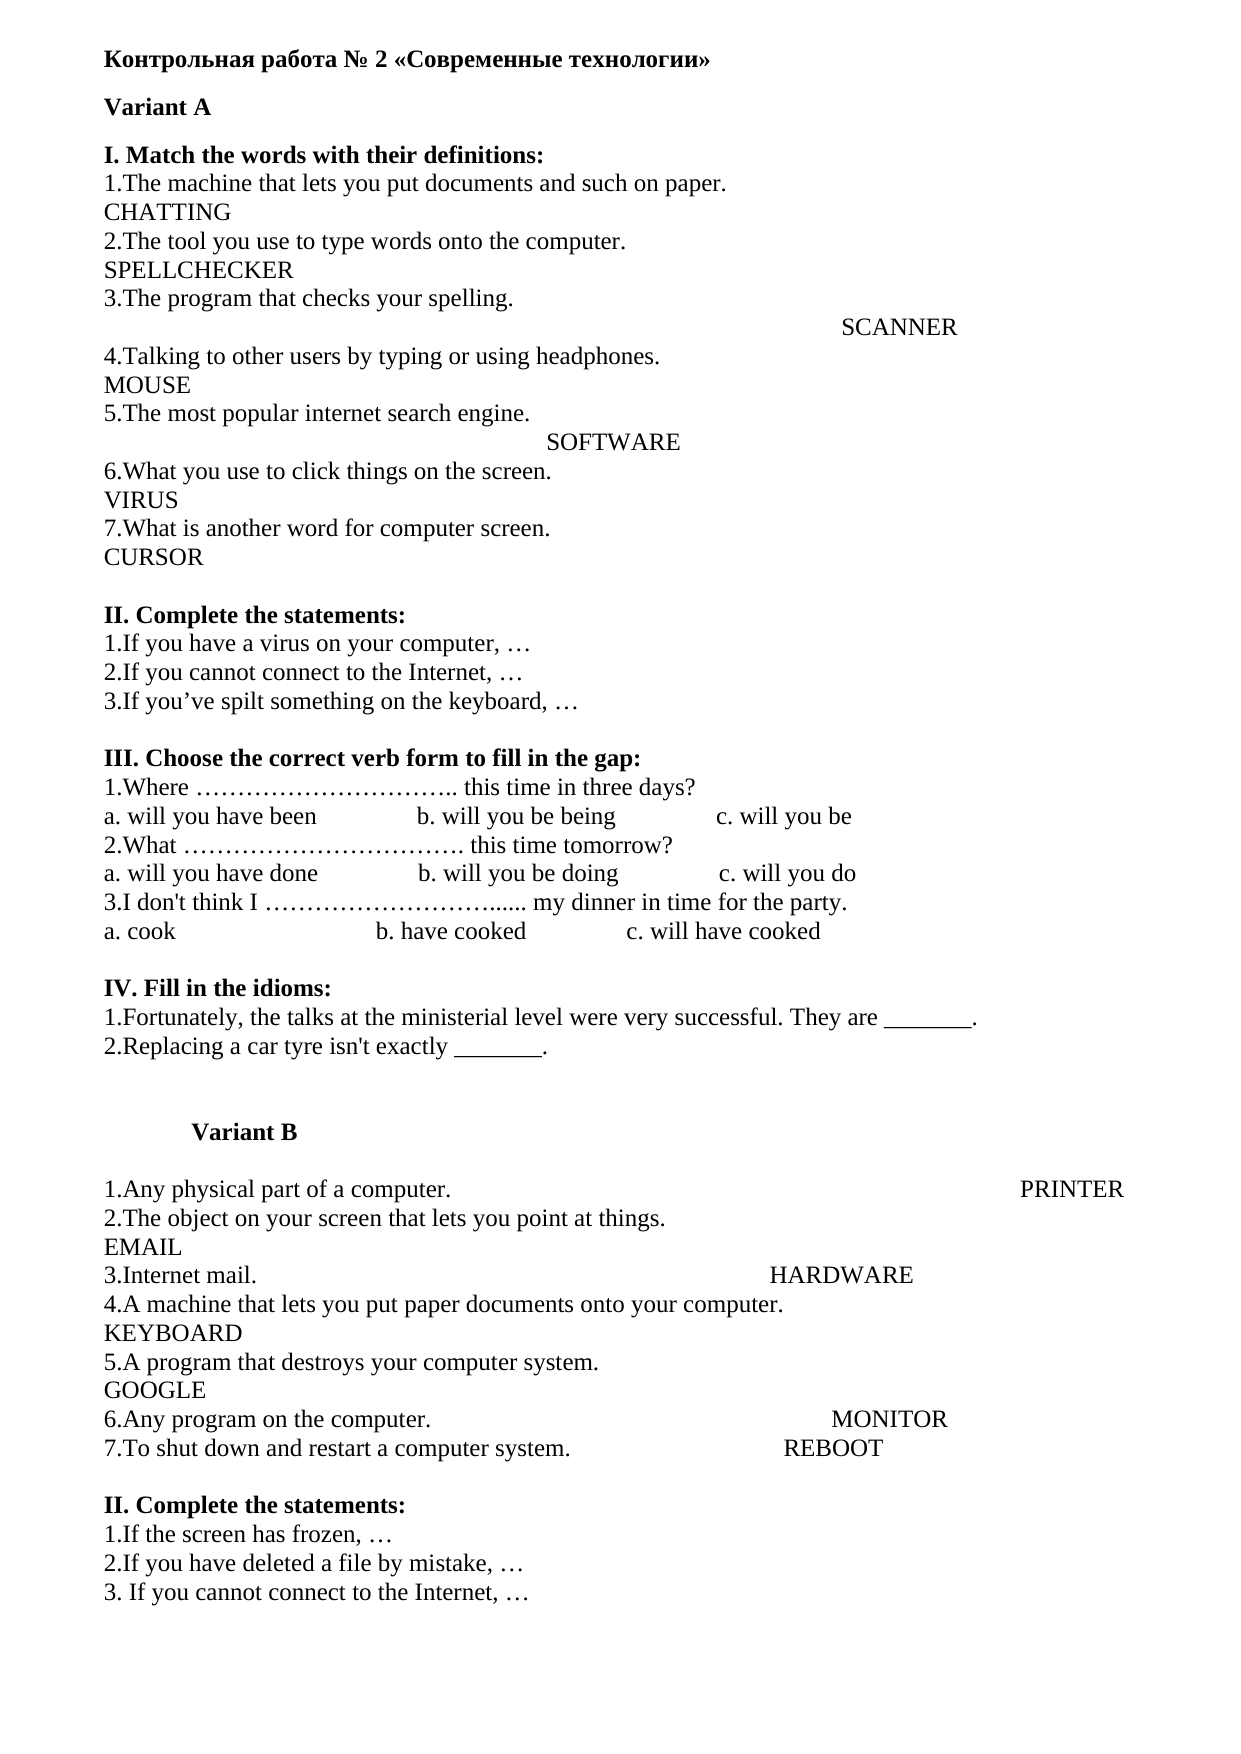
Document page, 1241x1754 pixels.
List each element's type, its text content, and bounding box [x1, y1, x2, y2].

text 3.If you’ve spilt something on the keyboard, … [103, 686, 1152, 715]
text 3.Internet mail. HARDWARE [103, 1260, 1152, 1289]
text 2.The object on your screen that lets you point at things. EMAIL [103, 1203, 1152, 1260]
text 1.If you have a virus on your computer, … [103, 628, 1152, 657]
text Variant A [103, 92, 1152, 121]
text 2.If you cannot connect to the Internet, … [103, 657, 1152, 686]
text 1.Any physical part of a computer. PRINTER [103, 1174, 1152, 1203]
text II. Complete the statements: [103, 600, 1152, 628]
text II. Complete the statements: [103, 1490, 1152, 1519]
text a. cook b. have cooked c. will have cooked [103, 916, 1152, 945]
text 6.What you use to click things on the screen. VIRUS [103, 456, 1152, 513]
text 2.If you have deleted a file by mistake, … [103, 1548, 1152, 1577]
text 4.Talking to other users by typing or using headphones. MOUSE [103, 341, 1152, 398]
text a. will you have done b. will you be doing c. will you do [103, 858, 1152, 887]
text 2.The tool you use to type words onto the computer. SPELLCHECKER [103, 226, 1152, 283]
text Контрольная работа № 2 «Современные технологии» [103, 44, 1152, 73]
text 5.A program that destroys your computer system. GOOGLE [103, 1347, 1152, 1404]
text Variant B [103, 1117, 1152, 1145]
text 1.The machine that lets you put documents and such on paper. CHATTING [103, 168, 1152, 226]
text 2.Replacing a car tyre isn't exactly _______. [103, 1031, 1152, 1060]
text 2.What ……………………………. this time tomorrow? [103, 830, 1152, 858]
text 7.To shut down and restart a computer system. REBOOT [103, 1433, 1152, 1462]
text a. will you have been b. will you be being c. will you be [103, 801, 1152, 830]
text 3. If you cannot connect to the Internet, … [103, 1577, 1152, 1605]
text 4.A machine that lets you put paper documents onto your computer. KEYBOARD [103, 1289, 1152, 1347]
text III. Choose the correct verb form to fill in the gap: [103, 743, 1152, 772]
text IV. Fill in the idioms: [103, 973, 1152, 1002]
text 5.The most popular internet search engine. SOFTWARE [103, 398, 1152, 456]
text 1.Where ………………………….. this time in three days? [103, 772, 1152, 801]
text I. Match the words with their definitions: [103, 140, 1152, 168]
text 1.If the screen has frozen, … [103, 1519, 1152, 1548]
text 3.I don't think I ………………………...... my dinner in time for the party. [103, 887, 1152, 916]
text 3.The program that checks your spelling. SCANNER [103, 283, 1152, 341]
text 6.Any program on the computer. MONITOR [103, 1404, 1152, 1433]
text 1.Fortunately, the talks at the ministerial level were very successful. They are _______. [103, 1002, 1152, 1031]
text 7.What is another word for computer screen. CURSOR [103, 513, 1152, 571]
